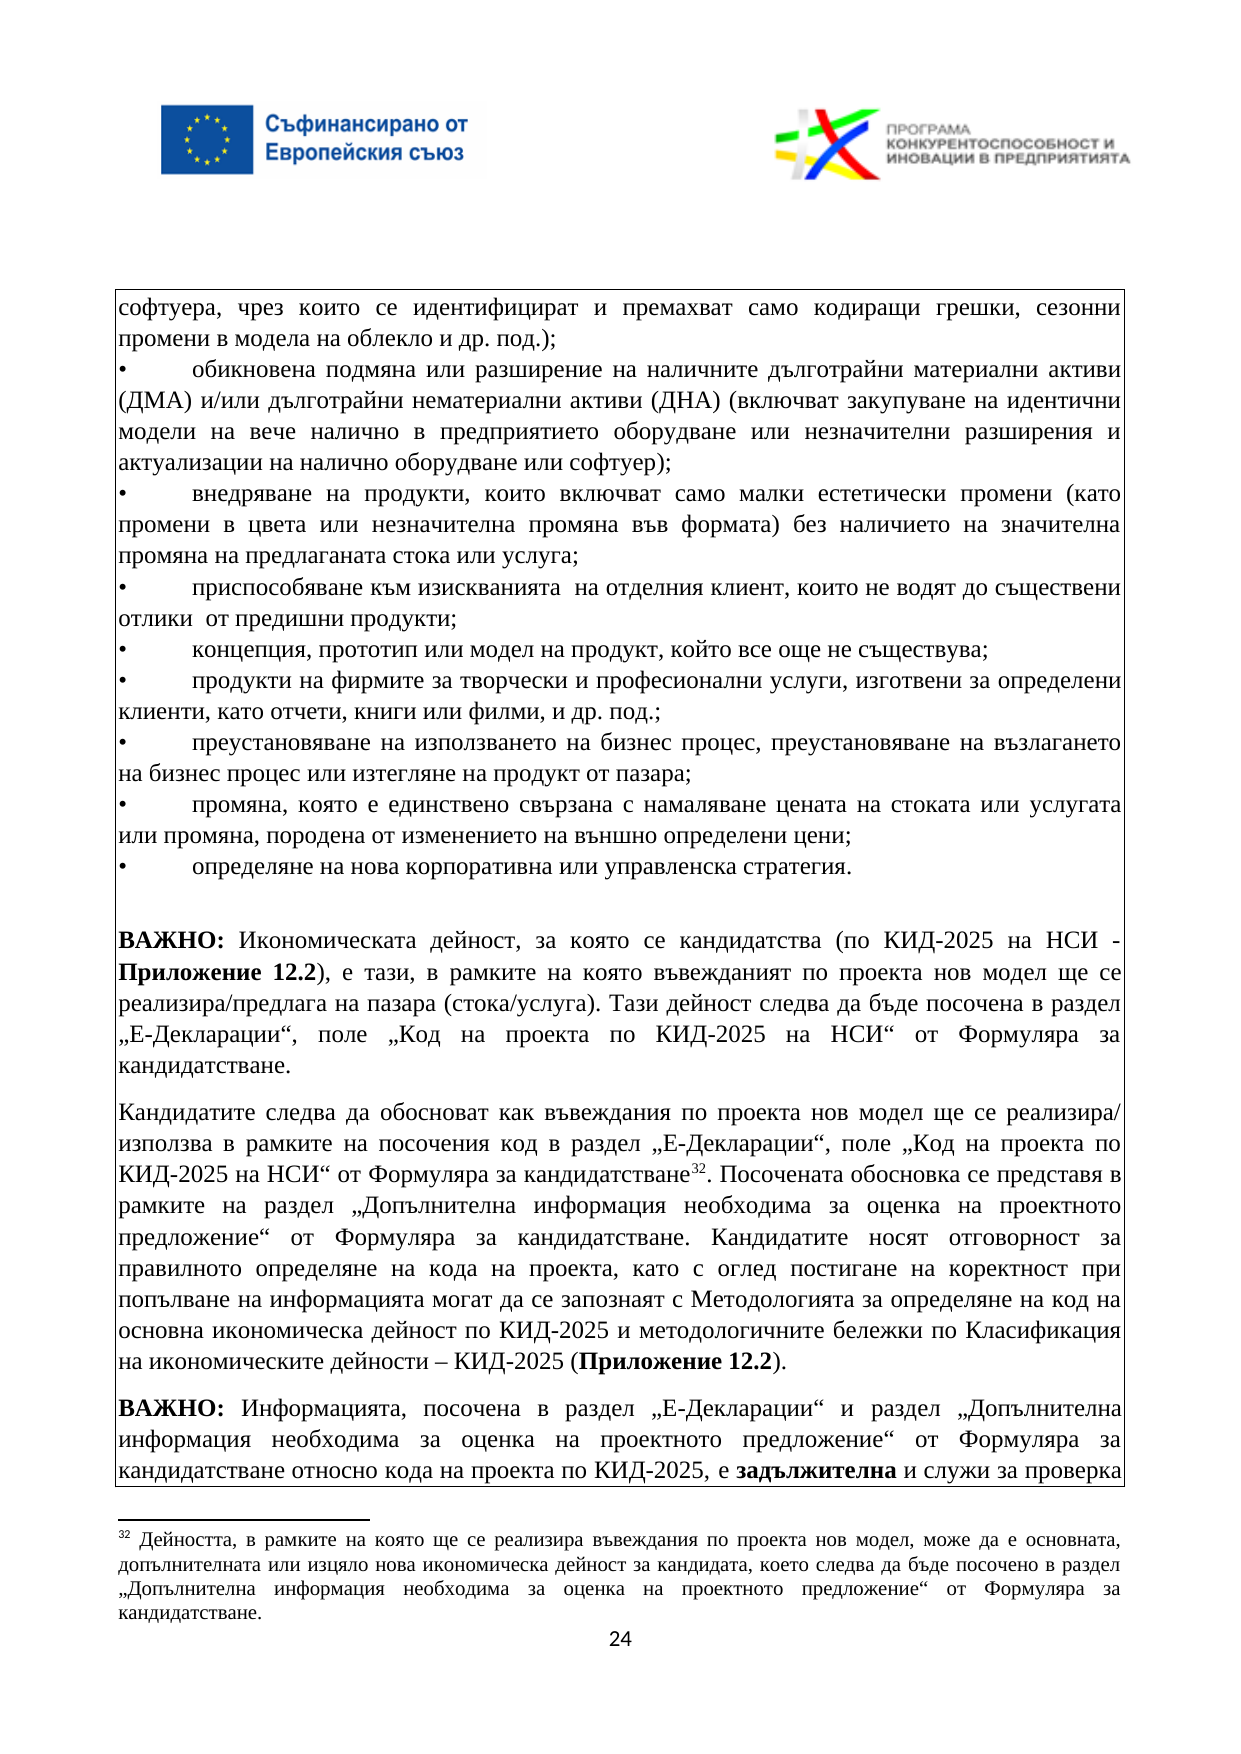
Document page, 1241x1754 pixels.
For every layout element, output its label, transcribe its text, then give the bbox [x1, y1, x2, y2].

text • обикновена подмяна или разширение на наличните дълготрайни материални активи (ДМА) и/или дълготрайни нематериални активи (ДНА) (включват закупуване на идентични модели на вече налично в предприятието оборудване или незначителни разширения и актуализации на налично оборудване или софтуер); [116, 351, 1124, 475]
text • концепция, прототип или модел на продукт, който все още не съществува; [116, 631, 1124, 662]
picture [773, 101, 1134, 189]
picture [157, 101, 488, 179]
text • приспособяване към изискванията на отделния клиент, които не водят до съществени отлики от предишни продукти; [116, 568, 1124, 631]
text • промяна, която е единствено свързана с намаляване цената на стоката или услугата или промяна, породена от изменението на външно определени цени; [116, 786, 1124, 848]
text • внедряване на продукти, които включват само малки естетически промени (като промени в цвета или незначителна промяна във формата) без наличието на значителна промяна на предлаганата стока или услуга; [116, 475, 1124, 568]
text • преустановяване на използването на бизнес процес, преустановяване на възлагането на бизнес процес или изтегляне на продукт от пазара; [116, 724, 1124, 786]
text • определяне на нова корпоративна или управленска стратегия. [116, 848, 1124, 880]
text • продукти на фирмите за творчески и професионални услуги, изготвени за определени клиенти, като отчети, книги или филми, и др. под.; [116, 662, 1124, 724]
text ВАЖНО: Икономическата дейност, за която се кандидатства (по КИД-2025 на НСИ - Приложение 12.2), е тази, в рамките на която въвежданият по проекта нов модел ще се реализира/предлага на пазара (стока/услуга). Тази дейност следва да бъде посочена в раздел „Е-Декларации“, поле „Код на проекта по КИД-2025 на НСИ“ от Формуляра за кандидатстване. [116, 922, 1124, 1078]
text Кандидатите следва да обосноват как въвеждания по проекта нов модел ще се реализира/ използва в рамките на посочения код в раздел „Е-Декларации“, поле „Код на проекта по КИД-2025 на НСИ“ от Формуляра за кандидатстване. Посочената обосновка се представя в рамките на раздел „Допълнителна информация необходима за оценка на проектното предложение“ от Формуляра за кандидатстване. Кандидатите носят отговорност за правилното определяне на кода на проекта, като с оглед постигане на коректност при попълване на информацията могат да се запознаят с Методологията за определяне на код на основна икономическа дейност по КИД-2025 и методологичните бележки по Класификация на икономическите дейности – КИД-2025 (Приложение 12.2). [116, 1094, 1124, 1374]
